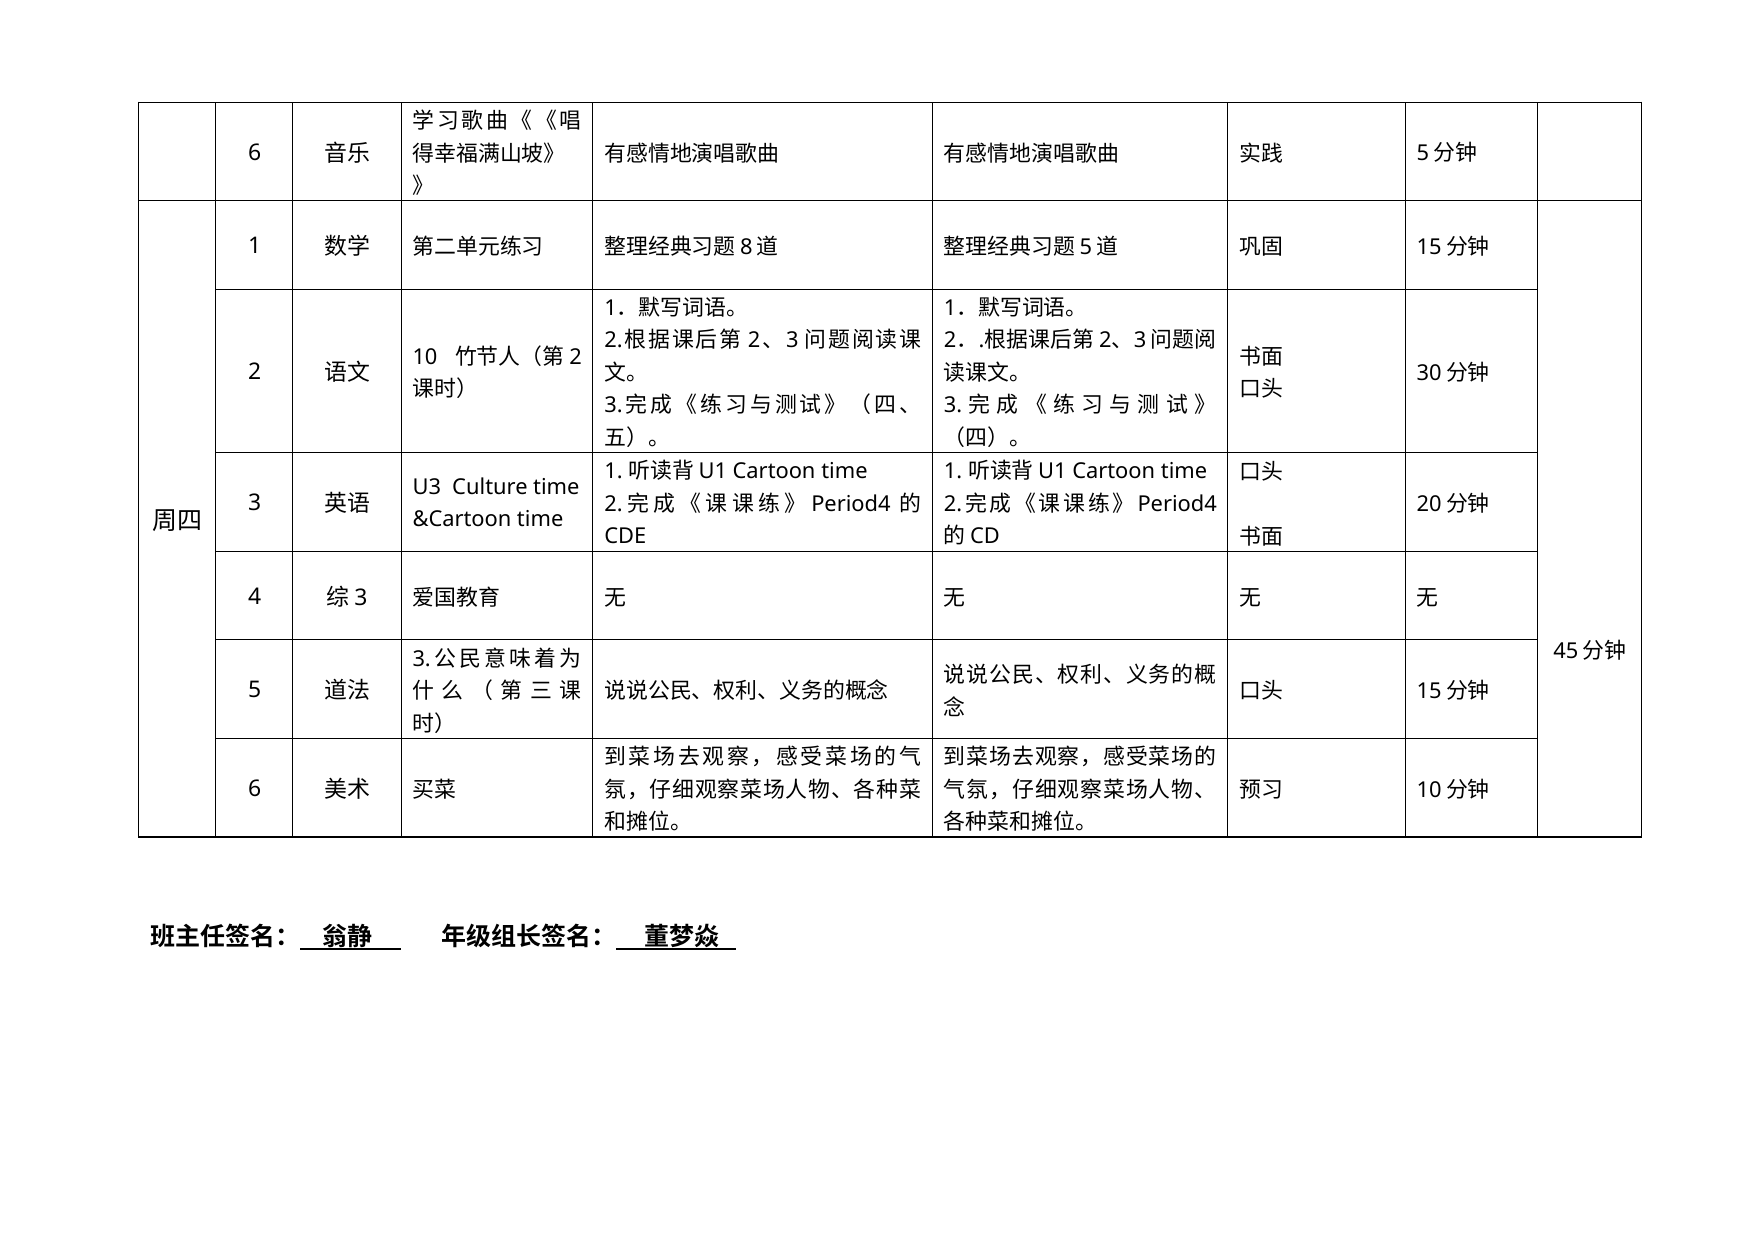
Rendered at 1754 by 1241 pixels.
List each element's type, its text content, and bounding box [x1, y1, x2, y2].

table_cell 无 [593, 552, 932, 639]
table_cell 有感情地演唱歌曲 [593, 103, 932, 200]
table_cell 书面 口头 [1228, 290, 1405, 452]
table_cell 到菜场去观察，感受菜场的气氛，仔细观察菜场人物、各种菜和摊位。 [593, 739, 932, 836]
table_cell 说说公民、权利、义务的概念 [933, 640, 1227, 738]
text 班主任签名： 翁静 年级组长签名： 董梦焱 [150, 902, 1604, 967]
table_cell 45分钟 [1538, 201, 1641, 836]
table_cell 无 [1228, 552, 1405, 639]
table_cell 15分钟 [1406, 201, 1537, 289]
table_cell 4 [216, 552, 292, 639]
table_cell 1. 听读背U1 Cartoon time 2.完成《课课练》Period4的CD [933, 453, 1227, 551]
table_cell U3 Culture time &Cartoon time [402, 453, 592, 551]
table_cell 30分钟 [1406, 290, 1537, 452]
table_cell 5分钟 [1406, 103, 1537, 200]
table_cell 5 [216, 640, 292, 738]
table_cell 音乐 [293, 103, 401, 200]
table_cell 预习 [1228, 739, 1405, 836]
table_cell 爱国教育 [402, 552, 592, 639]
table_cell 第二单元练习 [402, 201, 592, 289]
table_cell 15分钟 [1406, 640, 1537, 738]
table_cell 1. 听读背U1 Cartoon time 2.完成《课课练》Period4的CDE [593, 453, 932, 551]
table_cell 说说公民、权利、义务的概念 [593, 640, 932, 738]
table_cell 口头 [1228, 640, 1405, 738]
table_cell 无 [933, 552, 1227, 639]
table_cell 整理经典习题5道 [933, 201, 1227, 289]
table_cell 2 [216, 290, 292, 452]
table_cell 美术 [293, 739, 401, 836]
table_cell 10 竹节人（第2课时） [402, 290, 592, 452]
table_cell 1 [216, 201, 292, 289]
table_cell 20分钟 [1406, 453, 1537, 551]
table_cell 6 [216, 103, 292, 200]
table_cell 学习歌曲《《唱得幸福满山坡》 》 [402, 103, 592, 200]
table_cell 语文 [293, 290, 401, 452]
table_cell 综3 [293, 552, 401, 639]
table_cell 3.公民意味着为什么（第三课时） [402, 640, 592, 738]
table_cell 道法 [293, 640, 401, 738]
table_cell 数学 [293, 201, 401, 289]
table_cell 有感情地演唱歌曲 [933, 103, 1227, 200]
table_cell 3 [216, 453, 292, 551]
table_cell 到菜场去观察，感受菜场的气氛，仔细观察菜场人物、各种菜和摊位。 [933, 739, 1227, 836]
table_cell 巩固 [1228, 201, 1405, 289]
table_cell 无 [1406, 552, 1537, 639]
table_cell 1．默写词语。 2．.根据课后第2、3问题阅读课文。 3.完成《练习与测试》（四）。 [933, 290, 1227, 452]
table_cell 周四 [139, 201, 215, 836]
table_cell 口头 书面 [1228, 453, 1405, 551]
table_cell 10分钟 [1406, 739, 1537, 836]
table_cell 整理经典习题8道 [593, 201, 932, 289]
table_cell 实践 [1228, 103, 1405, 200]
table_cell 6 [216, 739, 292, 836]
table_cell 英语 [293, 453, 401, 551]
table_cell 1．默写词语。 2.根据课后第2、3问题阅读课文。 3.完成《练习与测试》（四、五）。 [593, 290, 932, 452]
table_cell 买菜 [402, 739, 592, 836]
